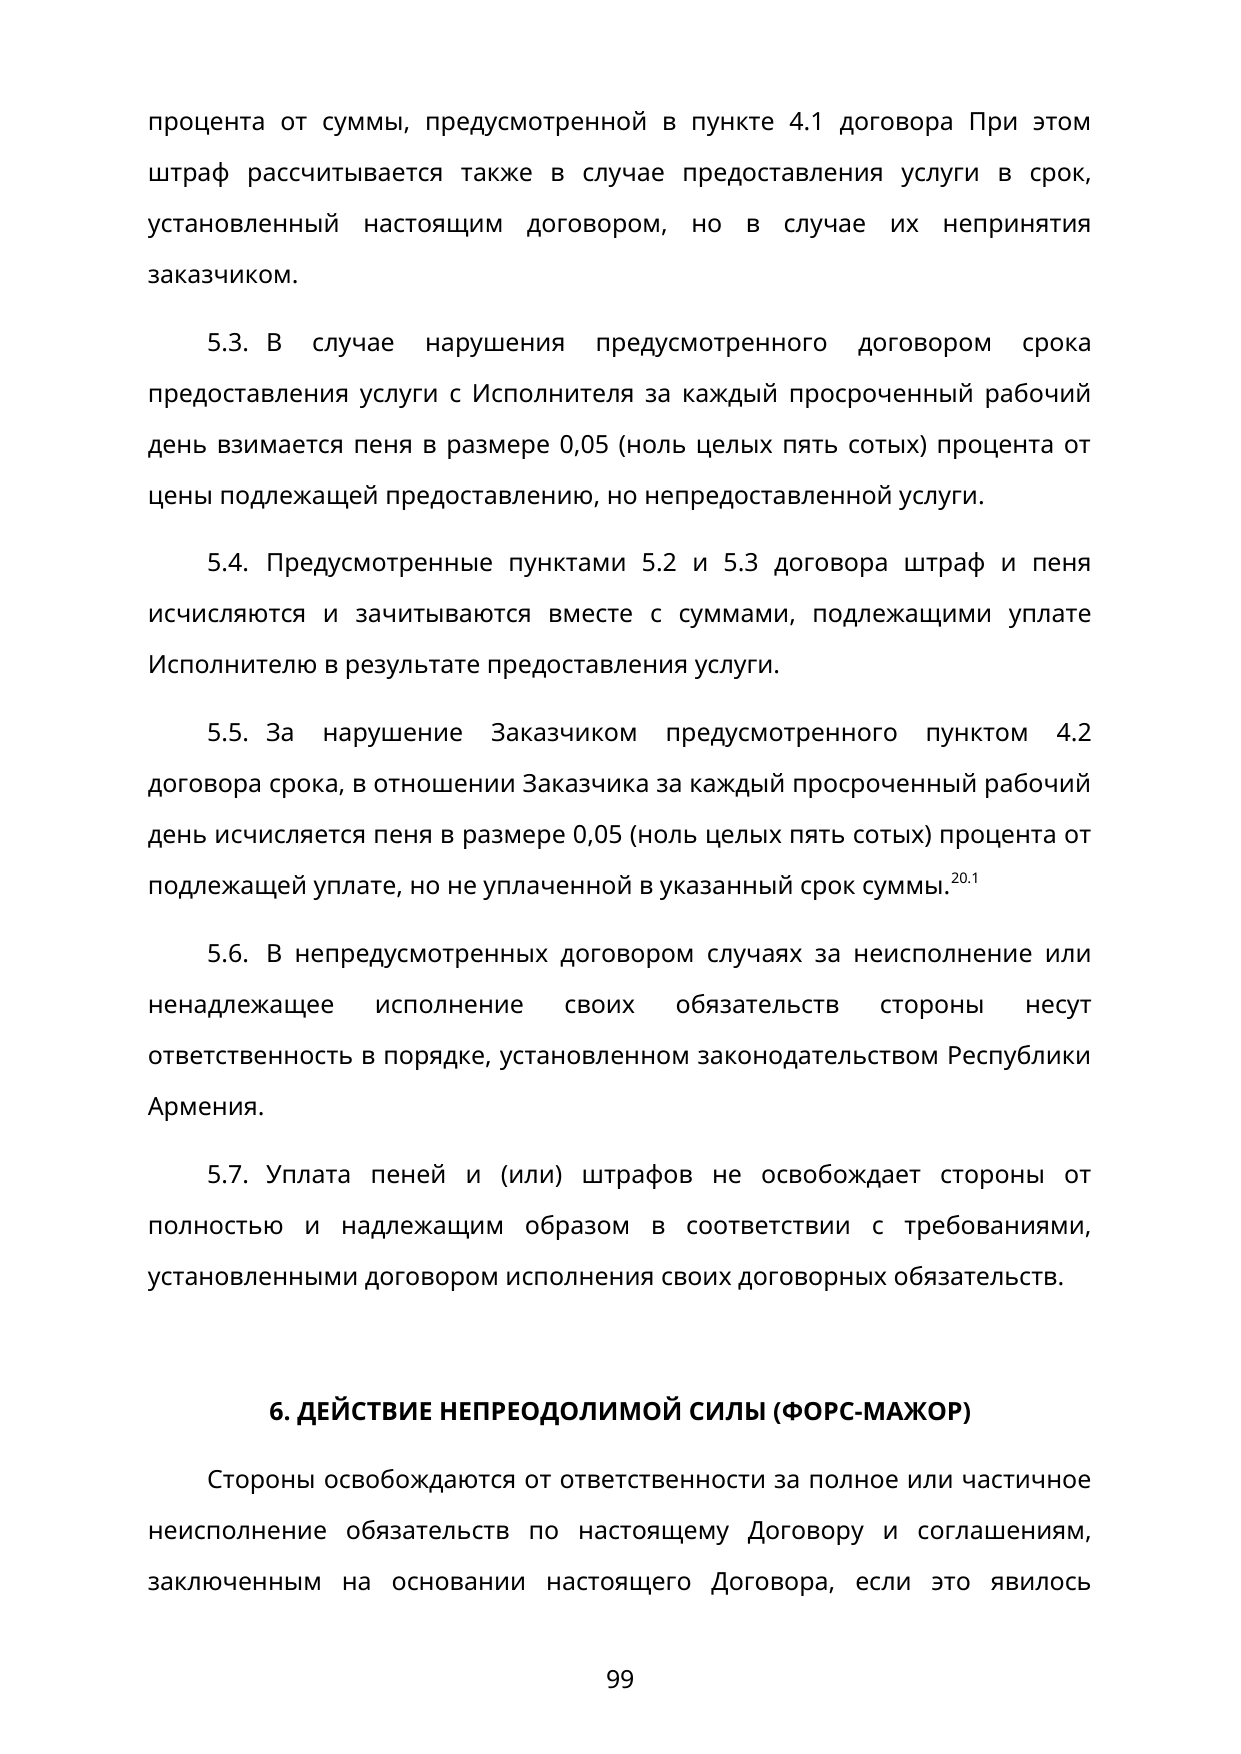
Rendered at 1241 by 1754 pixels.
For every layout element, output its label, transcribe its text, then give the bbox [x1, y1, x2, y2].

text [148, 103, 1092, 291]
text 6. ДЕЙСТВИЕ НЕПРЕОДОЛИМОЙ СИЛЫ (ФОРС-МАЖОР) [148, 1394, 1092, 1428]
text 5.7. Уплата пеней и (или) штрафов не освобождает стороны от полностью и надлежащим образом в соответствии с требованиями, установленными договором исполнения своих договорных обязательств. [148, 1157, 1092, 1293]
text 5.5. За нарушение Заказчиком предусмотренного пунктом 4.2 договора срока, в отношении Заказчика за каждый просроченный рабочий день исчисляется пеня в размере 0,05 (ноль целых пять сотых) процента от подлежащей уплате, но не уплаченной в указанный срок суммы.20.1 [148, 715, 1092, 902]
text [148, 1462, 1092, 1598]
text 5.4. Предусмотренные пунктами 5.2 и 5.3 договора штраф и пеня исчисляются и зачитываются вместе с суммами, подлежащими уплате Исполнителю в результате предоставления услуги. [148, 545, 1092, 681]
text 5.6. В непредусмотренных договором случаях за неисполнение или ненадлежащее исполнение своих обязательств стороны несут ответственность в порядке, установленном законодательством Республики Армения. [148, 936, 1092, 1123]
text 5.3. В случае нарушения предусмотренного договором срока предоставления услуги с Исполнителя за каждый просроченный рабочий день взимается пеня в размере 0,05 (ноль целых пять сотых) процента от цены подлежащей предоставлению, но непредоставленной услуги. [148, 324, 1092, 511]
